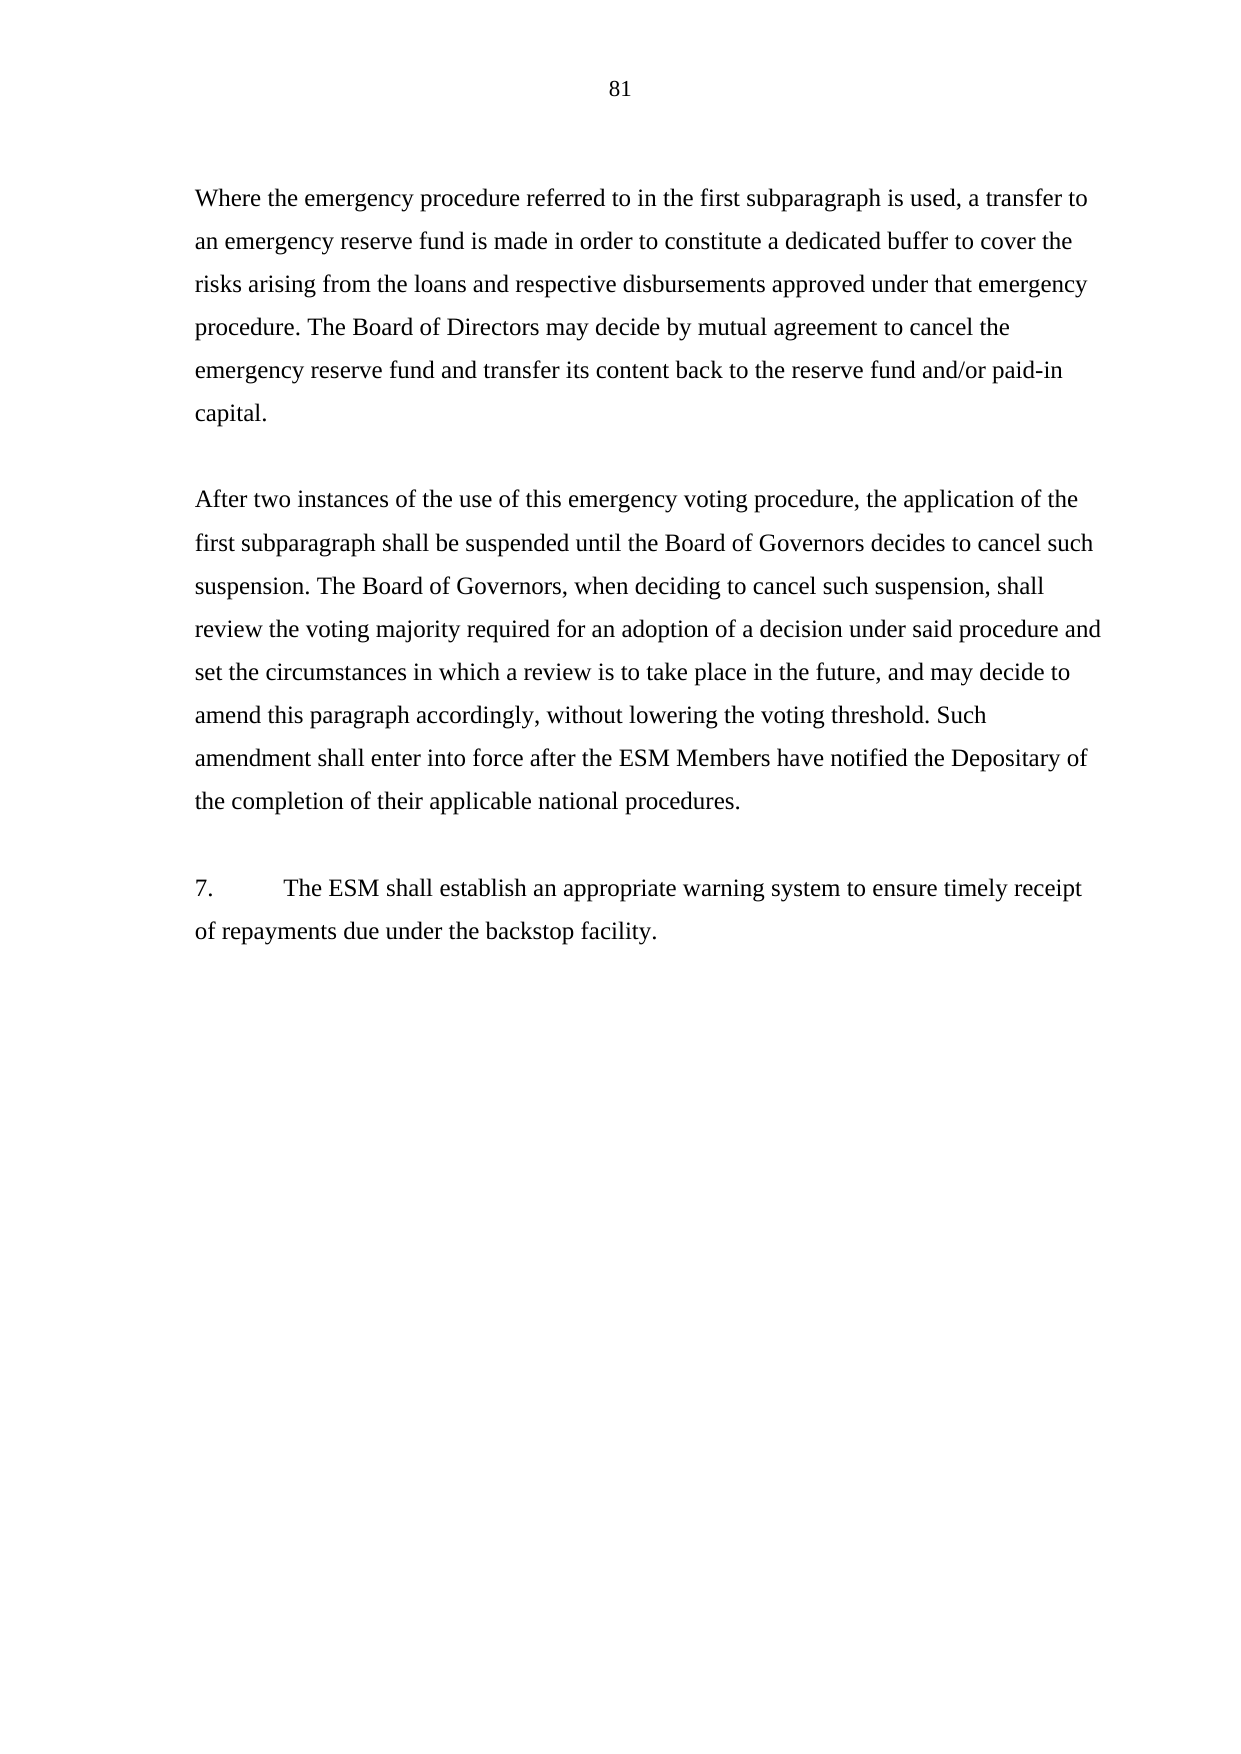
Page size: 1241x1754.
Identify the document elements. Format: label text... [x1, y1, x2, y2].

text After two instances of the use of this emergency voting procedure, the application of the first subparagraph shall be suspended until the Board of Governors decides to cancel such suspension. The Board of Governors, when deciding to cancel such suspension, shall review the voting majority required for an adoption of a decision under said procedure and set the circumstances in which a review is to take place in the future, and may decide to amend this paragraph accordingly, without lowering the voting threshold. Such amendment shall enter into force after the ESM Members have notified the Depositary of the completion of their applicable national procedures. [194, 484, 1105, 815]
text 7. The ESM shall establish an appropriate warning system to ensure timely receipt of repayments due under the backstop facility. [194, 873, 1105, 944]
text Where the emergency procedure referred to in the first subparagraph is used, a transfer to an emergency reserve fund is made in order to constitute a dedicated buffer to cover the risks arising from the loans and respective disbursements approved under that emergency procedure. The Board of Directors may decide by mutual agreement to cancel the emergency reserve fund and transfer its content back to the reserve fund and/or paid-in capital. [194, 183, 1105, 427]
